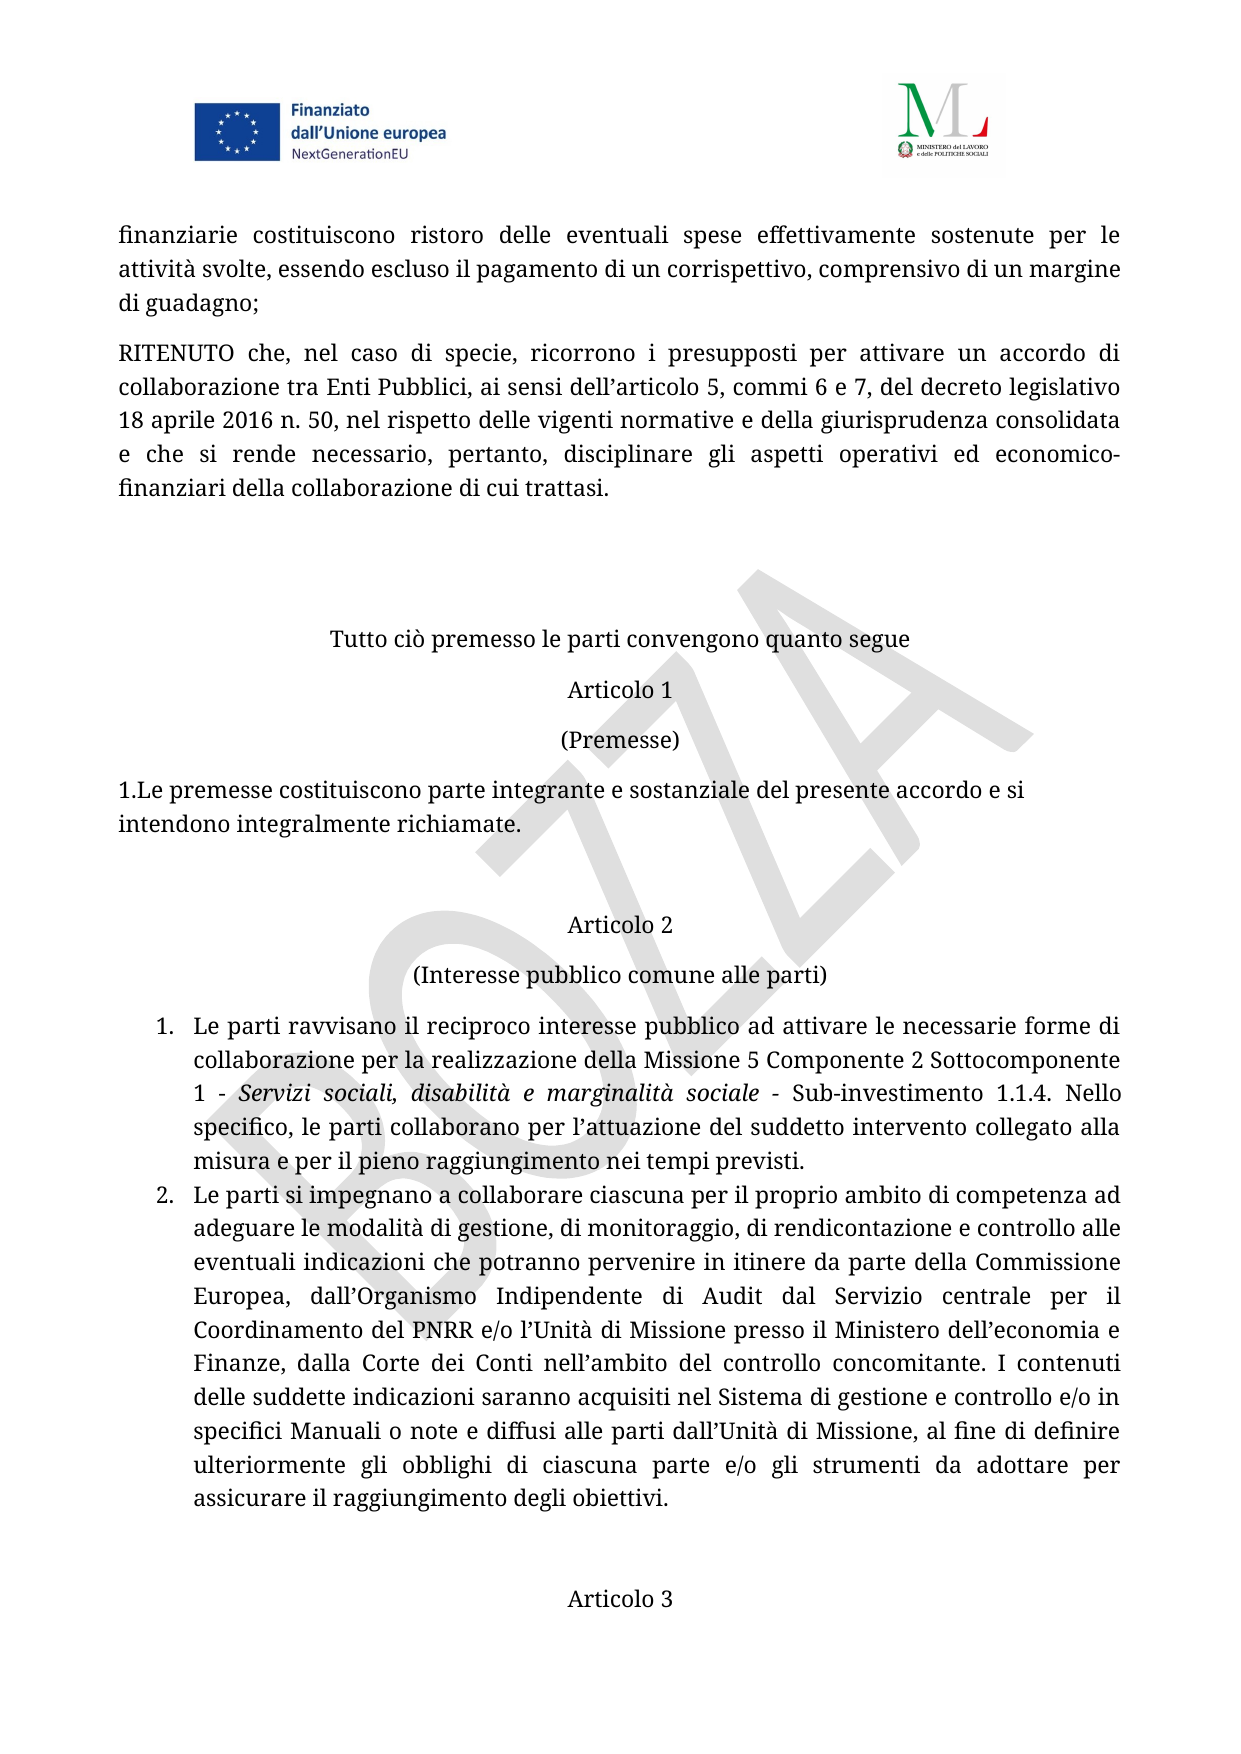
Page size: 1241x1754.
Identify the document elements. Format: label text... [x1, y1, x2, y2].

text Tutto ciò premesso le parti convengono quanto segue [118, 623, 1122, 654]
picture [881, 73, 1007, 178]
list Le parti si impegnano a collaborare ciascuna per il proprio ambito di competenza ad adeguare le modalità di gestione, di monitoraggio, di rendicontazione e controllo alle eventuali indicazioni che potranno pervenire in itinere da parte della Commissione Europea, dall’Organismo Indipendente di Audit dal Servizio centrale per il Coordinamento del PNRR e/o l’Unità di Missione presso il Ministero dell’economia e Finanze, dalla Corte dei Conti nell’ambito del controllo concomitante. I contenuti delle suddette indicazioni saranno acquisiti nel Sistema di gestione e controllo e/o in specifici Manuali o note e diffusi alle parti dall’Unità di Missione, al fine di definire ulteriormente gli obblighi di ciascuna parte e/o gli strumenti da adottare per assicurare il raggiungimento degli obiettivi. [156, 1178, 1122, 1513]
picture [193, 97, 453, 163]
text Articolo 3 [118, 1583, 1122, 1614]
text (Premesse) [118, 724, 1122, 755]
text (Interesse pubblico comune alle parti) [118, 959, 1122, 991]
text Articolo 2 [118, 909, 1122, 940]
text Articolo 1 [118, 673, 1122, 705]
list Le parti ravvisano il reciproco interesse pubblico ad attivare le necessarie forme di collaborazione per la realizzazione della Missione 5 Componente 2 Sottocomponente 1 - Servizi sociali, disabilità e marginalità sociale - Sub-investimento 1.1.4. Nello specifico, le parti collaborano per l’attuazione del suddetto intervento collegato alla misura e per il pieno raggiungimento nei tempi previsti. [156, 1010, 1122, 1176]
text RITENUTO che, nel caso di specie, ricorrono i presupposti per attivare un accordo di collaborazione tra Enti Pubblici, ai sensi dell’articolo 5, commi 6 e 7, del decreto legislativo 18 aprile 2016 n. 50, nel rispetto delle vigenti normative e della giurisprudenza consolidata e che si rende necessario, pertanto, disciplinare gli aspetti operativi ed economico-finanziari della collaborazione di cui trattasi. [118, 337, 1122, 503]
text 1.Le premesse costituiscono parte integrante e sostanziale del presente accordo e si intendono integralmente richiamate. [118, 774, 1122, 839]
